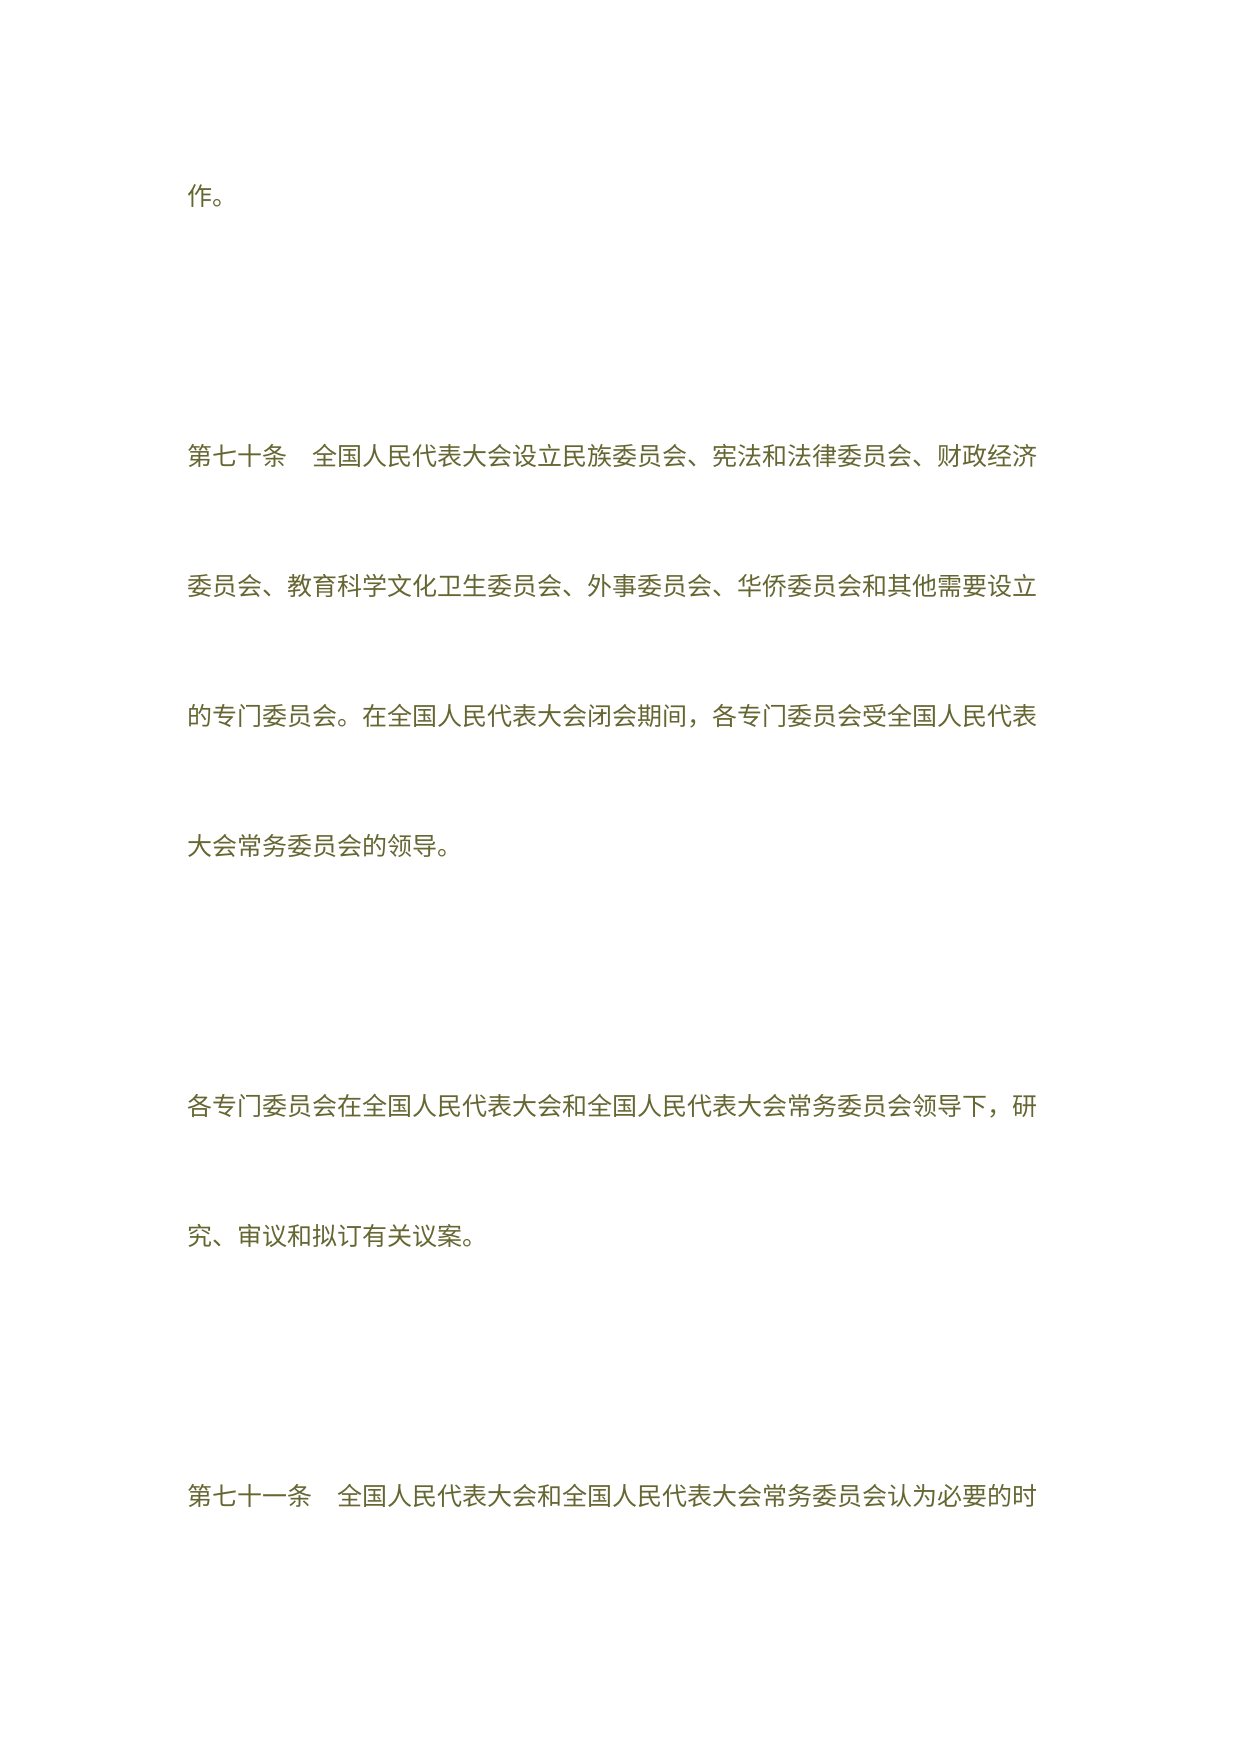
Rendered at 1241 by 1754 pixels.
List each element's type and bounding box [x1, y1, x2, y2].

text [187, 162, 1053, 1527]
